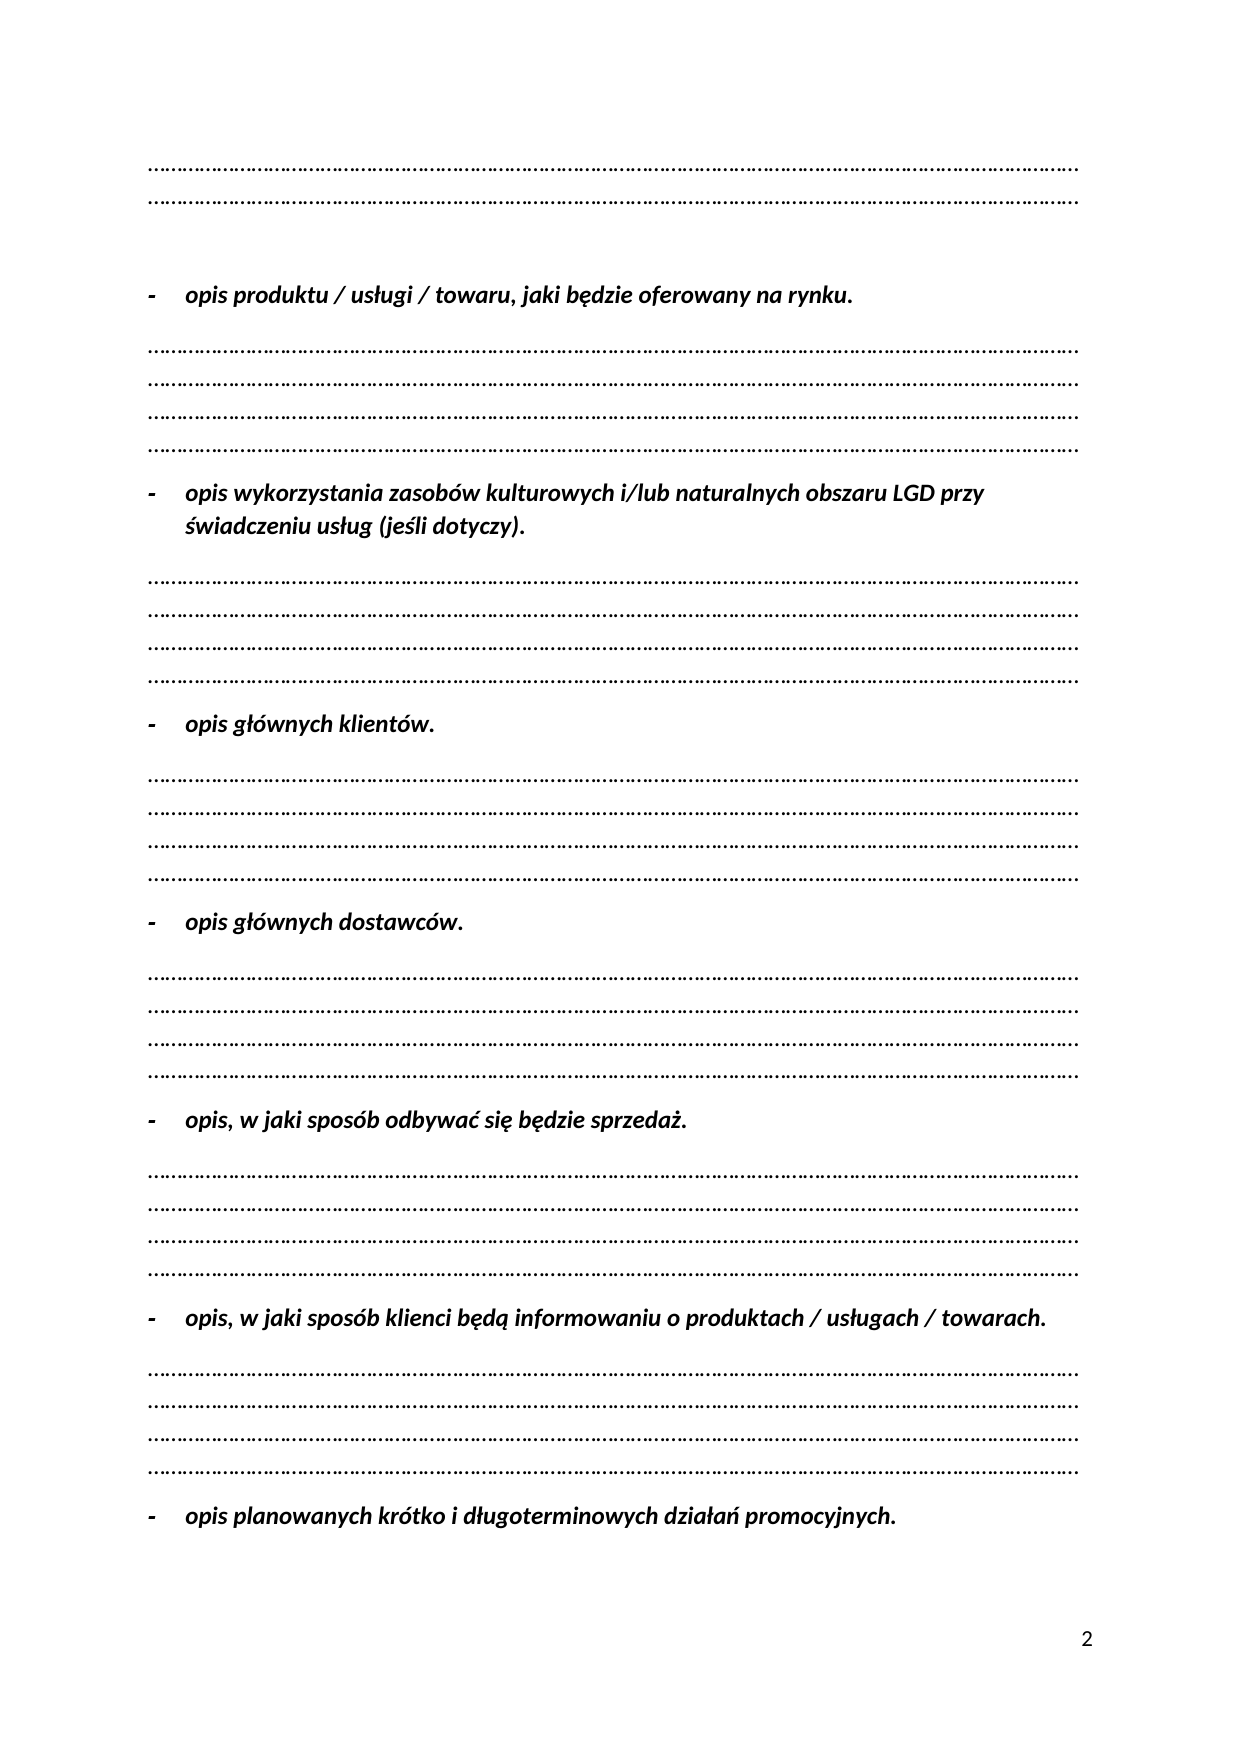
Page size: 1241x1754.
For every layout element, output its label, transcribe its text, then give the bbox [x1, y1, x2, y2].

list opis, w jaki sposób odbywać się będzie sprzedaż. [148, 1104, 1093, 1135]
text ……………………………………………………………………………………………………………………………………………………………………………………………………………………………………………………………………………………………… [148, 1352, 1093, 1415]
text ……………………………………………………………………………………………………………………………………………………………………………………………………………………………………………………………………………………………… [148, 329, 1093, 393]
list opis planowanych krótko i długoterminowych działań promocyjnych. [148, 1500, 1093, 1531]
text ……………………………………………………………………………………………………………………………………………………………………………………………………………………………………………………………………………………………… [148, 395, 1093, 458]
text ……………………………………………………………………………………………………………………………………………………………………………………………………………………………………………………………………………………………… [148, 1154, 1093, 1217]
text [148, 1418, 1093, 1481]
text ……………………………………………………………………………………………………………………………………………………………………………………………………………………………………………………………………………………………… [148, 956, 1093, 1019]
text ……………………………………………………………………………………………………………………………………………………………………………………………………………………………………………………………………………………………… [148, 1022, 1093, 1085]
list opis, w jaki sposób klienci będą informowaniu o produktach / usługach / towarach. [148, 1302, 1093, 1333]
list opis głównych dostawców. [148, 906, 1093, 937]
text ……………………………………………………………………………………………………………………………………………………………………………………………………………………………………………………………………………………………… [148, 824, 1093, 887]
list opis wykorzystania zasobów kulturowych i/lub naturalnych obszaru LGD przy świadczeniu usług (jeśli dotyczy). [148, 478, 1093, 541]
text ……………………………………………………………………………………………………………………………………………………………………………………………………………………………………………………………………………………………… [148, 1220, 1093, 1283]
list opis produktu / usługi / towaru, jaki będzie oferowany na rynku. [148, 280, 1093, 310]
text ……………………………………………………………………………………………………………………………………………………………………………………………………………………………………………………………………………………………… [148, 626, 1093, 689]
list opis głównych klientów. [148, 708, 1093, 739]
text ……………………………………………………………………………………………………………………………………………………………………………………………………………………………………………………………………………………………… [148, 560, 1093, 623]
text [148, 148, 1093, 211]
text ……………………………………………………………………………………………………………………………………………………………………………………………………………………………………………………………………………………………… [148, 758, 1093, 821]
